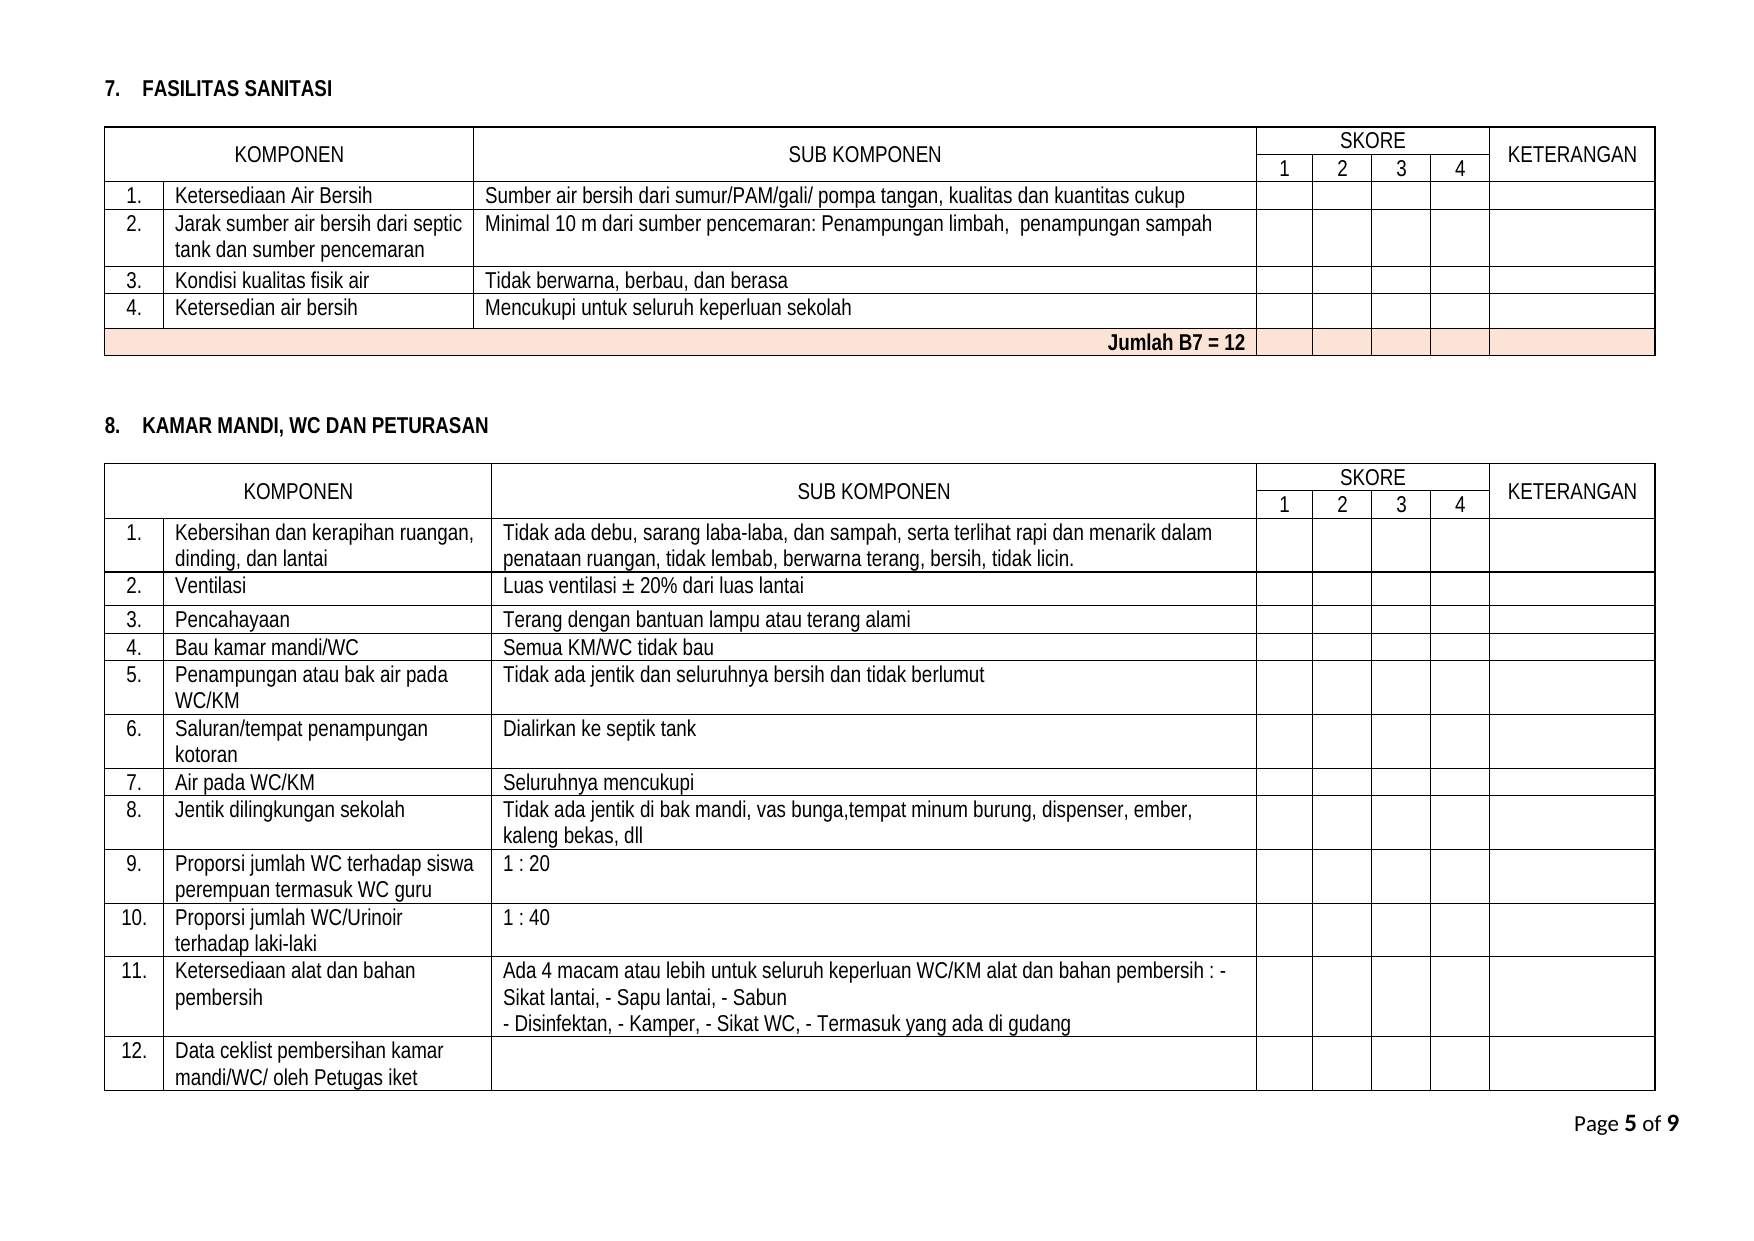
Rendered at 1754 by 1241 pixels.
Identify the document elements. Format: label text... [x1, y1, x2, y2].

table_cell Ketersedian air bersih [164, 294, 473, 328]
table_cell 1 [1257, 491, 1312, 518]
table_cell 1. [105, 519, 163, 571]
table_cell Saluran/tempat penampungan kotoran [164, 715, 491, 767]
table_cell [1431, 796, 1489, 849]
table_cell [1372, 957, 1430, 1036]
table_cell [1313, 634, 1371, 660]
table_cell Air pada WC/KM [164, 769, 491, 795]
table_cell [1313, 715, 1371, 767]
table_cell [1313, 210, 1371, 266]
table_cell [1257, 769, 1312, 795]
table_cell [1431, 210, 1489, 266]
table_cell [1372, 769, 1430, 795]
table_cell [1431, 957, 1489, 1036]
table_cell Tidak ada debu, sarang laba-laba, dan sampah, serta terlihat rapi dan menarik dalam penataan ruangan, tidak lembab, berwarna terang, bersih, tidak licin. [492, 519, 1256, 571]
table_cell 8. [105, 796, 163, 849]
table_cell [1257, 1037, 1312, 1090]
table_cell [1313, 573, 1371, 605]
table_cell [1431, 715, 1489, 767]
table_cell [1431, 769, 1489, 795]
table_cell [1372, 904, 1430, 956]
table_cell Mencukupi untuk seluruh keperluan sekolah [474, 294, 1256, 328]
table_cell Kondisi kualitas fisik air [164, 267, 473, 293]
table_cell 2. [105, 210, 163, 266]
list FASILITAS SANITASI [104, 75, 1679, 101]
table_cell [1257, 573, 1312, 605]
table_cell [1431, 850, 1489, 902]
table_cell Pencahayaan [164, 606, 491, 633]
table_cell Tidak berwarna, berbau, dan berasa [474, 267, 1256, 293]
table_cell [1313, 904, 1371, 956]
table_cell [1372, 210, 1430, 266]
table_header KOMPONEN [105, 464, 491, 518]
table_cell [1313, 957, 1371, 1036]
table_cell Luas ventilasi ± 20% dari luas lantai [492, 573, 1256, 605]
table_cell 6. [105, 715, 163, 767]
table_cell [1372, 267, 1430, 293]
table_cell [1313, 294, 1371, 328]
table_cell [1490, 573, 1654, 605]
table_cell [492, 1037, 1256, 1090]
table_cell 2 [1313, 155, 1371, 181]
table_cell [1313, 661, 1371, 714]
table_cell Jentik dilingkungan sekolah [164, 796, 491, 849]
table_cell [1257, 294, 1312, 328]
table_cell Kebersihan dan kerapihan ruangan, dinding, dan lantai [164, 519, 491, 571]
list KAMAR MANDI, WC DAN PETURASAN [104, 412, 1679, 438]
table_cell [1257, 606, 1312, 633]
table_cell [1431, 573, 1489, 605]
table_cell [1257, 715, 1312, 767]
table_cell [1490, 769, 1654, 795]
table_header KETERANGAN [1490, 464, 1654, 518]
table_cell 4 [1431, 155, 1489, 181]
table_cell [1372, 294, 1430, 328]
table_cell [1313, 850, 1371, 902]
table_cell 1 : 40 [492, 904, 1256, 956]
table_cell [1490, 267, 1654, 293]
table_cell [1490, 329, 1654, 355]
table_cell [1257, 661, 1312, 714]
table_cell [1431, 329, 1489, 355]
table_cell 3 [1372, 491, 1430, 518]
table_cell Minimal 10 m dari sumber pencemaran: Penampungan limbah, penampungan sampah [474, 210, 1256, 266]
table_cell [1490, 796, 1654, 849]
table_cell [1257, 634, 1312, 660]
table_cell [1490, 850, 1654, 902]
table_cell [1313, 329, 1371, 355]
table_cell [1257, 329, 1312, 355]
table_header KETERANGAN [1490, 128, 1654, 181]
table_cell 1 : 20 [492, 850, 1256, 902]
table_cell [1257, 850, 1312, 902]
table_header SUB KOMPONEN [492, 464, 1256, 518]
table_cell [1313, 606, 1371, 633]
table_cell 5. [105, 661, 163, 714]
table_cell Ketersediaan alat dan bahan pembersih [164, 957, 491, 1036]
table_cell [1372, 850, 1430, 902]
table_cell 11. [105, 957, 163, 1036]
table_cell Jumlah B7 = 12 [105, 329, 1256, 355]
table_cell [1431, 661, 1489, 714]
table_cell [1490, 634, 1654, 660]
table_cell 3. [105, 606, 163, 633]
table_cell [1313, 1037, 1371, 1090]
table_cell Data ceklist pembersihan kamar mandi/WC/ oleh Petugas iket [164, 1037, 491, 1090]
table_cell 10. [105, 904, 163, 956]
table_cell Ketersediaan Air Bersih [164, 182, 473, 208]
table_cell 3 [1372, 155, 1430, 181]
table_cell Penampungan atau bak air pada WC/KM [164, 661, 491, 714]
table_header SUB KOMPONEN [474, 128, 1256, 181]
table_cell [1372, 519, 1430, 571]
table_cell [1313, 769, 1371, 795]
table_cell [1372, 606, 1430, 633]
table_cell [1431, 904, 1489, 956]
table_cell Terang dengan bantuan lampu atau terang alami [492, 606, 1256, 633]
table_cell [1490, 661, 1654, 714]
table_cell 1 [1257, 155, 1312, 181]
table_cell 4 [1431, 491, 1489, 518]
table_cell 3. [105, 267, 163, 293]
table_cell Sumber air bersih dari sumur/PAM/gali/ pompa tangan, kualitas dan kuantitas cukup [474, 182, 1256, 208]
table_cell [1372, 1037, 1430, 1090]
table_cell [1372, 634, 1430, 660]
table_cell [1490, 1037, 1654, 1090]
table_cell Seluruhnya mencukupi [492, 769, 1256, 795]
table_cell [1490, 904, 1654, 956]
table_cell Proporsi jumlah WC terhadap siswa perempuan termasuk WC guru [164, 850, 491, 902]
table_cell [1372, 661, 1430, 714]
table_cell [1372, 573, 1430, 605]
table_cell 2 [1313, 491, 1371, 518]
table_cell Jarak sumber air bersih dari septic tank dan sumber pencemaran [164, 210, 473, 266]
table_cell [1431, 294, 1489, 328]
table_cell [1431, 182, 1489, 208]
table_cell [1313, 267, 1371, 293]
table_cell Ventilasi [164, 573, 491, 605]
table_cell [1257, 519, 1312, 571]
table_cell [1431, 1037, 1489, 1090]
table_cell Semua KM/WC tidak bau [492, 634, 1256, 660]
table_cell [1372, 182, 1430, 208]
table_cell [1490, 294, 1654, 328]
table_cell [1257, 210, 1312, 266]
table_cell Dialirkan ke septik tank [492, 715, 1256, 767]
table_cell 2. [105, 573, 163, 605]
table_cell [1257, 796, 1312, 849]
table_cell 4. [105, 294, 163, 328]
table_cell [1372, 715, 1430, 767]
table_cell 7. [105, 769, 163, 795]
table_cell [1313, 519, 1371, 571]
table_cell Tidak ada jentik di bak mandi, vas bunga,tempat minum burung, dispenser, ember, kaleng bekas, dll [492, 796, 1256, 849]
table_cell [1313, 796, 1371, 849]
table_cell [1257, 957, 1312, 1036]
table_cell Ada 4 macam atau lebih untuk seluruh keperluan WC/KM alat dan bahan pembersih : - Sikat lantai, - Sapu lantai, - Sabun - Disinfektan, - Kamper, - Sikat WC, - Termasuk yang ada di gudang [492, 957, 1256, 1036]
table_cell [1372, 329, 1430, 355]
table_cell [1372, 796, 1430, 849]
table_cell Bau kamar mandi/WC [164, 634, 491, 660]
table_cell [1257, 904, 1312, 956]
table_cell [1431, 267, 1489, 293]
table_cell 9. [105, 850, 163, 902]
table_header SKORE [1257, 128, 1489, 154]
table_cell [1490, 182, 1654, 208]
table_cell 12. [105, 1037, 163, 1090]
table_header KOMPONEN [105, 128, 473, 181]
table_cell [1313, 182, 1371, 208]
table_cell [1490, 606, 1654, 633]
table_cell [1257, 182, 1312, 208]
table_cell 1. [105, 182, 163, 208]
table_cell [1431, 606, 1489, 633]
table_cell Proporsi jumlah WC/Urinoir terhadap laki-laki [164, 904, 491, 956]
table_cell [1490, 519, 1654, 571]
table_header SKORE [1257, 464, 1489, 490]
table_cell [1431, 634, 1489, 660]
table_cell [1490, 210, 1654, 266]
table_cell Tidak ada jentik dan seluruhnya bersih dan tidak berlumut [492, 661, 1256, 714]
table_cell [1257, 267, 1312, 293]
table_cell 4. [105, 634, 163, 660]
table_cell [1431, 519, 1489, 571]
table_cell [1490, 957, 1654, 1036]
table_cell [1490, 715, 1654, 767]
